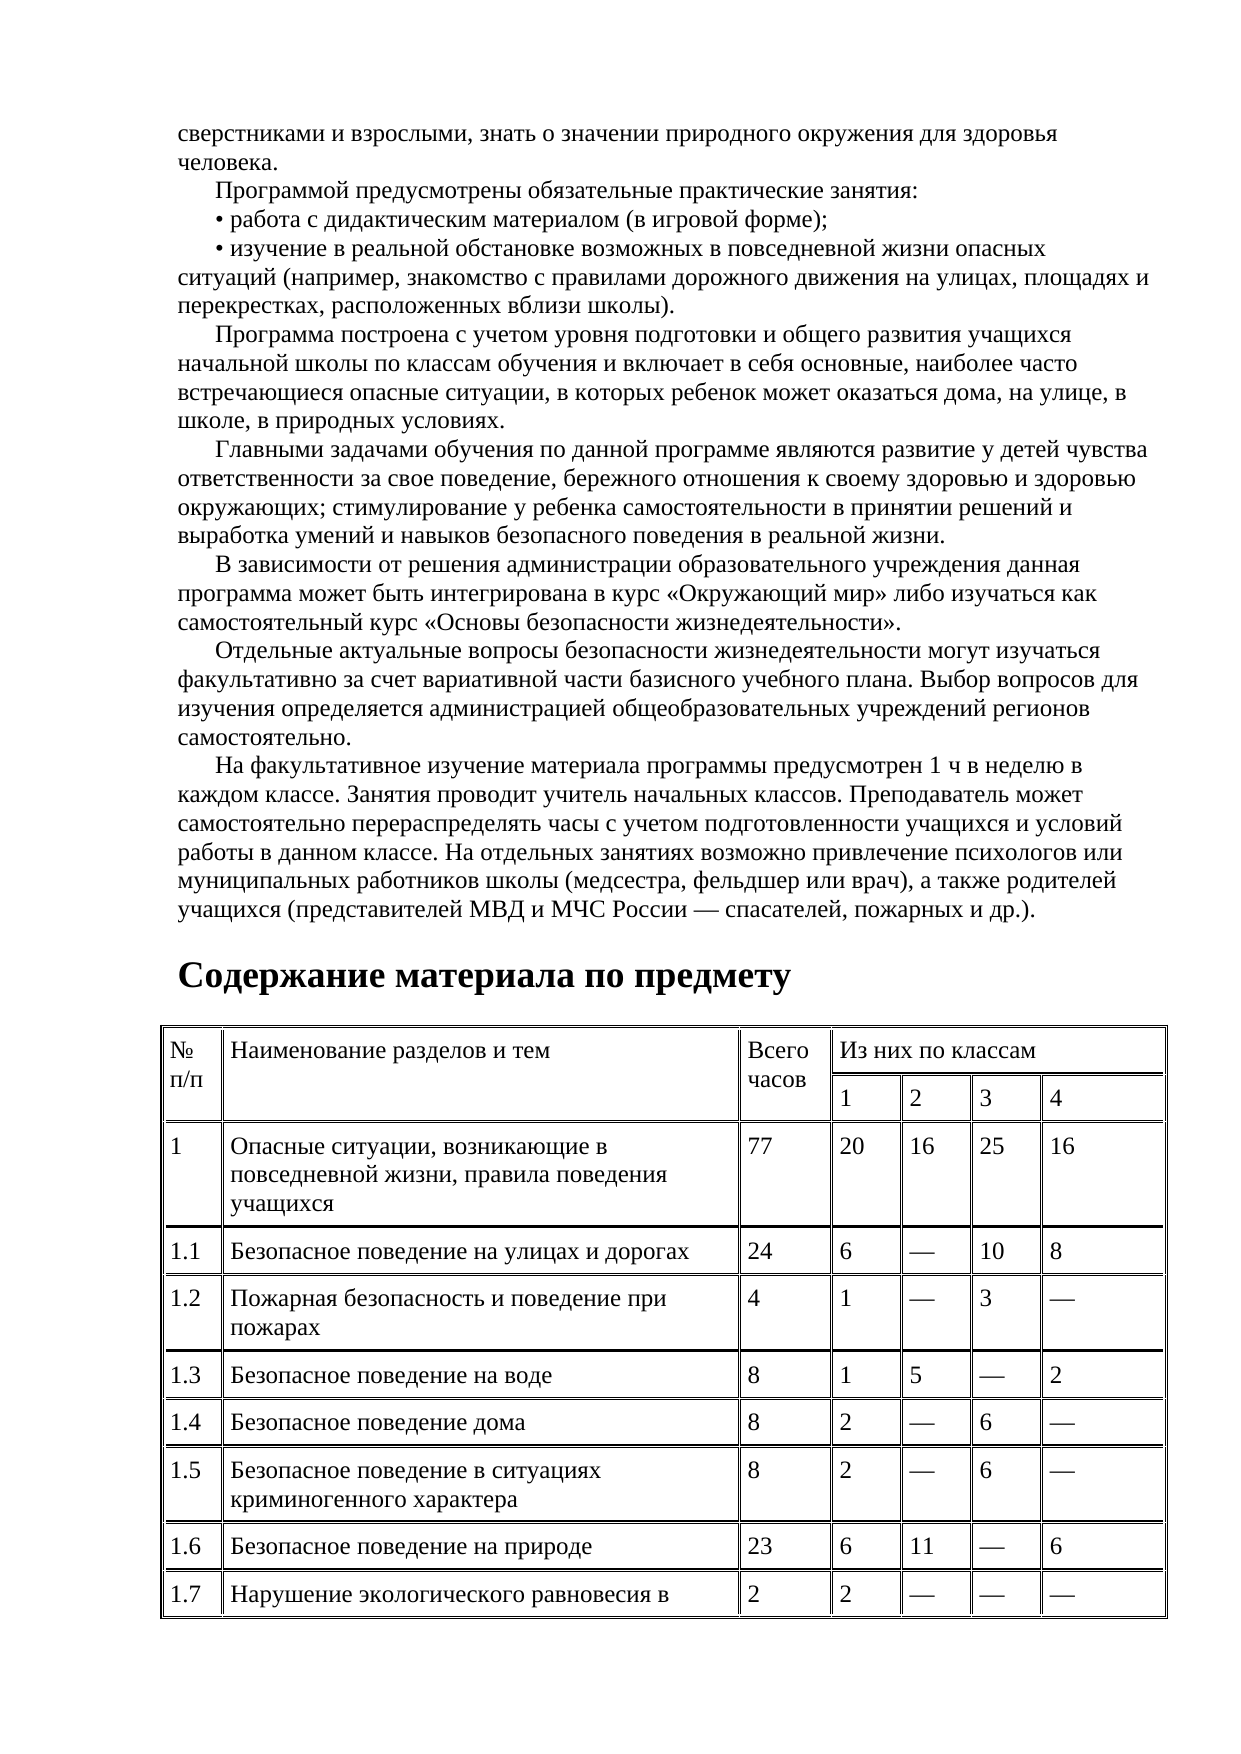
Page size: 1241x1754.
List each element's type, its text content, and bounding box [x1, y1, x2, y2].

table_cell 6 [1043, 1520, 1165, 1568]
table_cell 3 [973, 1076, 1040, 1120]
table_cell 1 [833, 1076, 900, 1120]
table_cell 77 [741, 1123, 830, 1225]
table_header № п/п [164, 1028, 222, 1120]
table_cell Безопасное поведение в ситуациях криминогенного характера [224, 1448, 738, 1520]
table_cell — [903, 1276, 970, 1349]
table_cell — [973, 1524, 1040, 1568]
table_cell 10 [973, 1228, 1040, 1272]
table_cell — [901, 1572, 972, 1616]
table_cell Безопасное поведение на воде [224, 1352, 738, 1396]
table_cell 1.1 [164, 1225, 221, 1272]
table_cell 8 [1043, 1225, 1165, 1272]
table_header Наименование разделов и тем [223, 1028, 739, 1120]
table_cell 20 [833, 1123, 900, 1225]
table_cell Опасные ситуации, возникающие в повседневной жизни, правила поведения учащихся [224, 1123, 738, 1225]
table_cell 5 [903, 1352, 970, 1396]
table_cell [223, 1572, 739, 1616]
table_cell 4 [1043, 1072, 1165, 1120]
table_cell 16 [903, 1123, 970, 1225]
table_cell 4 [741, 1276, 830, 1349]
table_cell Безопасное поведение дома [224, 1400, 738, 1444]
table_cell 25 [973, 1123, 1040, 1225]
table_cell 11 [903, 1524, 970, 1568]
table_cell 6 [833, 1524, 900, 1568]
table_cell Пожарная безопасность и поведение при пожарах [224, 1276, 738, 1349]
table_cell 1 [833, 1352, 900, 1396]
table_cell 1 [162, 1120, 222, 1225]
table_cell 24 [741, 1228, 830, 1272]
table_cell — [903, 1400, 970, 1444]
table_cell 1.3 [164, 1349, 221, 1396]
table_cell Безопасное поведение на природе [224, 1524, 738, 1568]
table_cell — [1042, 1568, 1165, 1616]
table_header Из них по классам [831, 1028, 1165, 1072]
table_cell 6 [973, 1448, 1040, 1520]
table_cell — [973, 1352, 1040, 1396]
table_cell — [1043, 1396, 1165, 1444]
table_cell 2 [831, 1572, 901, 1616]
table_cell 1.7 [164, 1568, 222, 1616]
table_cell 1.5 [164, 1444, 221, 1520]
table_cell 16 [1042, 1120, 1166, 1225]
table_cell 2 [903, 1076, 970, 1120]
table_cell 2 [833, 1448, 900, 1520]
table_cell — [1043, 1444, 1165, 1520]
table_cell — [972, 1572, 1042, 1616]
table_cell 3 [973, 1276, 1040, 1349]
table_cell 8 [741, 1352, 830, 1396]
table_cell Безопасное поведение на улицах и дорогах [224, 1228, 738, 1272]
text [177, 118, 1152, 923]
table_cell 8 [741, 1448, 830, 1520]
table_cell 1.2 [164, 1273, 221, 1349]
text Содержание материала по предмету [177, 952, 1152, 995]
table_cell 2 [740, 1572, 831, 1616]
table_cell 1.6 [164, 1520, 221, 1568]
table_cell — [1043, 1273, 1165, 1349]
table_cell 6 [973, 1400, 1040, 1444]
table_cell 1.4 [164, 1396, 221, 1444]
table_cell 23 [741, 1524, 830, 1568]
table_cell 2 [833, 1400, 900, 1444]
table_cell 1 [833, 1276, 900, 1349]
table_cell — [903, 1448, 970, 1520]
table_cell 8 [741, 1400, 830, 1444]
table_cell 2 [1043, 1349, 1165, 1396]
table_header Всего часов [740, 1028, 831, 1120]
table_cell 6 [833, 1228, 900, 1272]
table_cell — [903, 1228, 970, 1272]
